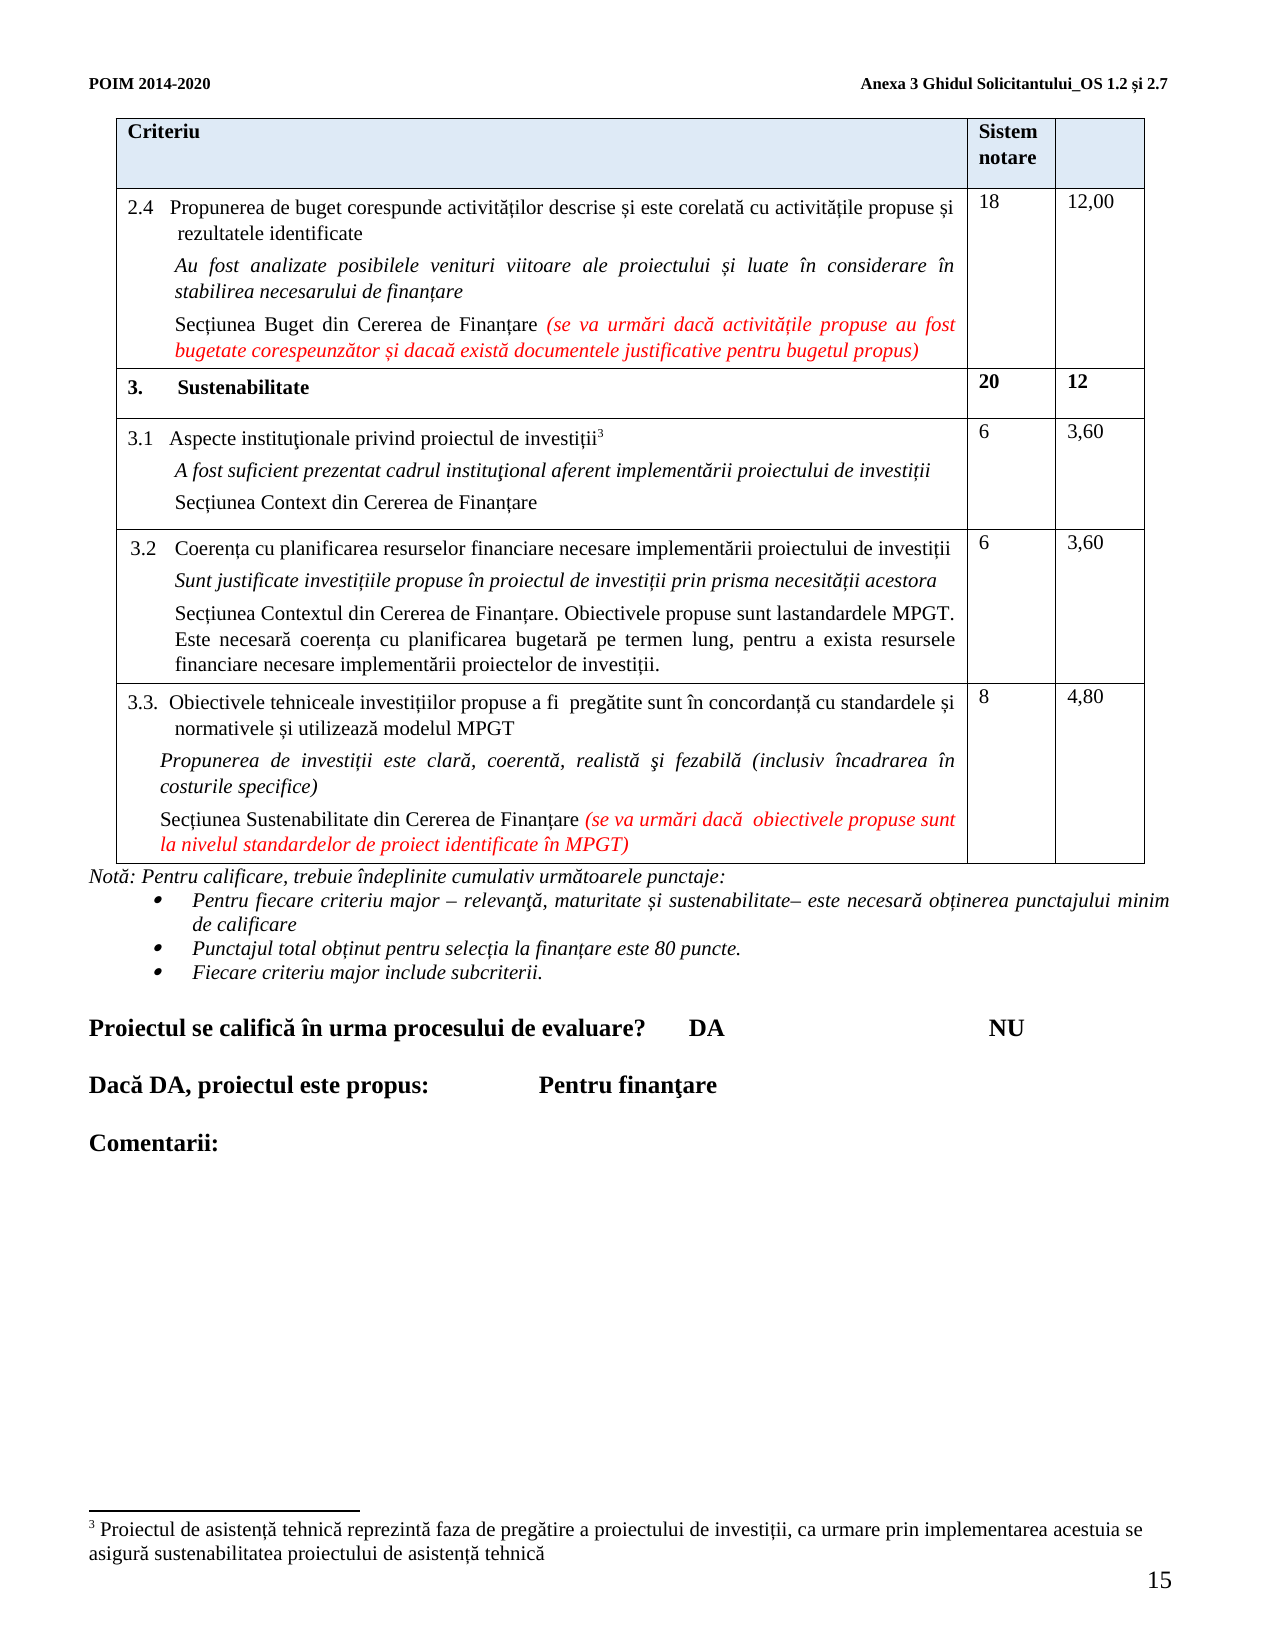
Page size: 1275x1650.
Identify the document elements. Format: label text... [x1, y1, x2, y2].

text Notă: Pentru calificare, trebuie îndeplinite cumulativ următoarele punctaje: [89, 864, 1172, 888]
table_cell 8 [968, 684, 1055, 863]
text Comentarii: [89, 1128, 1172, 1157]
table_cell 12 [1056, 369, 1144, 418]
table_cell Sustenabilitate [117, 369, 967, 418]
table_cell 20 [968, 369, 1055, 418]
table_header Sistem notare [968, 119, 1055, 188]
table_cell 12,00 [1056, 189, 1144, 368]
table_cell 3,60 [1056, 419, 1144, 529]
table_cell 3.1 Aspecte instituţionale privind proiectul de investiții A fost suficient prezentat cadrul instituţional aferent implementării proiectului de investiții Secțiunea Context din Cererea de Finanțare [117, 419, 967, 529]
table_cell 18 [968, 189, 1055, 368]
table_cell 3,60 [1056, 530, 1144, 683]
table_cell Coerența cu planificarea resurselor financiare necesare implementării proiectului de investiții Sunt justificate investițiile propuse în proiectul de investiții prin prisma necesității acestora Secțiunea Contextul din Cererea de Finanțare. Obiectivele propuse sunt lastandardele MPGT. Este necesară coerența cu planificarea bugetară pe termen lung, pentru a exista resursele financiare necesare implementării proiectelor de investiții. [117, 530, 967, 683]
list Punctajul total obținut pentru selecția la finanțare este 80 puncte. [152, 936, 1172, 960]
table_cell 6 [968, 530, 1055, 683]
table_header Criteriu [117, 119, 967, 188]
list Pentru fiecare criteriu major – relevanţă, maturitate și sustenabilitate– este necesară obținerea punctajului minim de calificare [152, 888, 1172, 936]
table_header [1056, 119, 1144, 188]
table_cell 4,80 [1056, 684, 1144, 863]
text Dacă DA, proiectul este propus: Pentru finanţare [89, 1071, 1172, 1099]
text Proiectul se califică în urma procesului de evaluare? DA NU [89, 1013, 1172, 1042]
table_cell 3.3. Obiectivele tehniceale investițiilor propuse a fi pregătite sunt în concordanță cu standardele și normativele și utilizează modelul MPGT Propunerea de investiții este clară, coerentă, realistă şi fezabilă (inclusiv încadrarea în costurile specifice) Secțiunea Sustenabilitate din Cererea de Finanțare (se va urmări dacă obiectivele propuse sunt la nivelul standardelor de proiect identificate în MPGT) [117, 684, 967, 863]
table_cell 2.4 Propunerea de buget corespunde activităților descrise și este corelată cu activitățile propuse și rezultatele identificate Au fost analizate posibilele venituri viitoare ale proiectului și luate în considerare în stabilirea necesarului de finanțare Secțiunea Buget din Cererea de Finanțare (se va urmări dacă activitățile propuse au fost bugetate corespeunzător și dacaă există documentele justificative pentru bugetul propus) [117, 189, 967, 368]
list Fiecare criteriu major include subcriterii. [152, 960, 1172, 984]
table_cell 6 [968, 419, 1055, 529]
